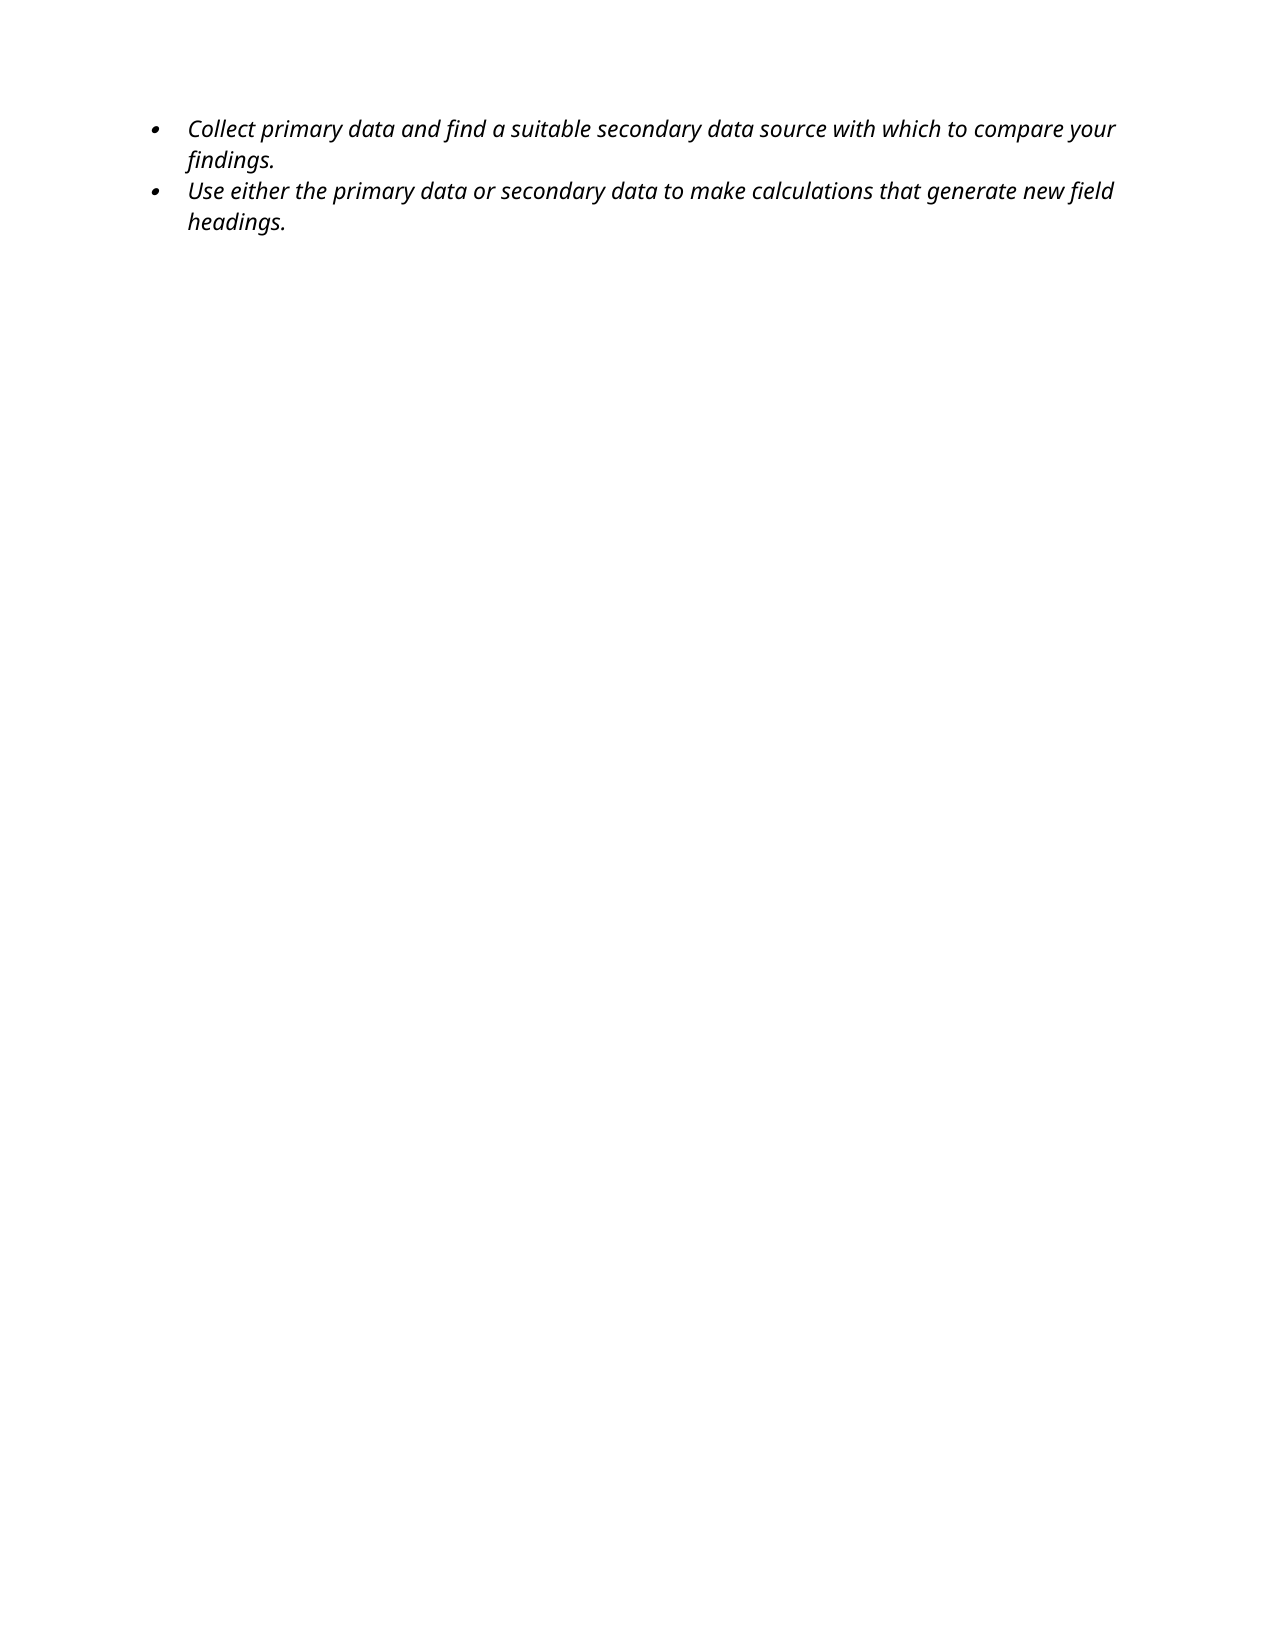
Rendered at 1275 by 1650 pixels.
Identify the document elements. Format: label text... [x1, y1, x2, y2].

list Use either the primary data or secondary data to make calculations that generate new field headings. [150, 175, 1162, 237]
list Collect primary data and find a suitable secondary data source with which to compare your findings. [150, 112, 1162, 175]
